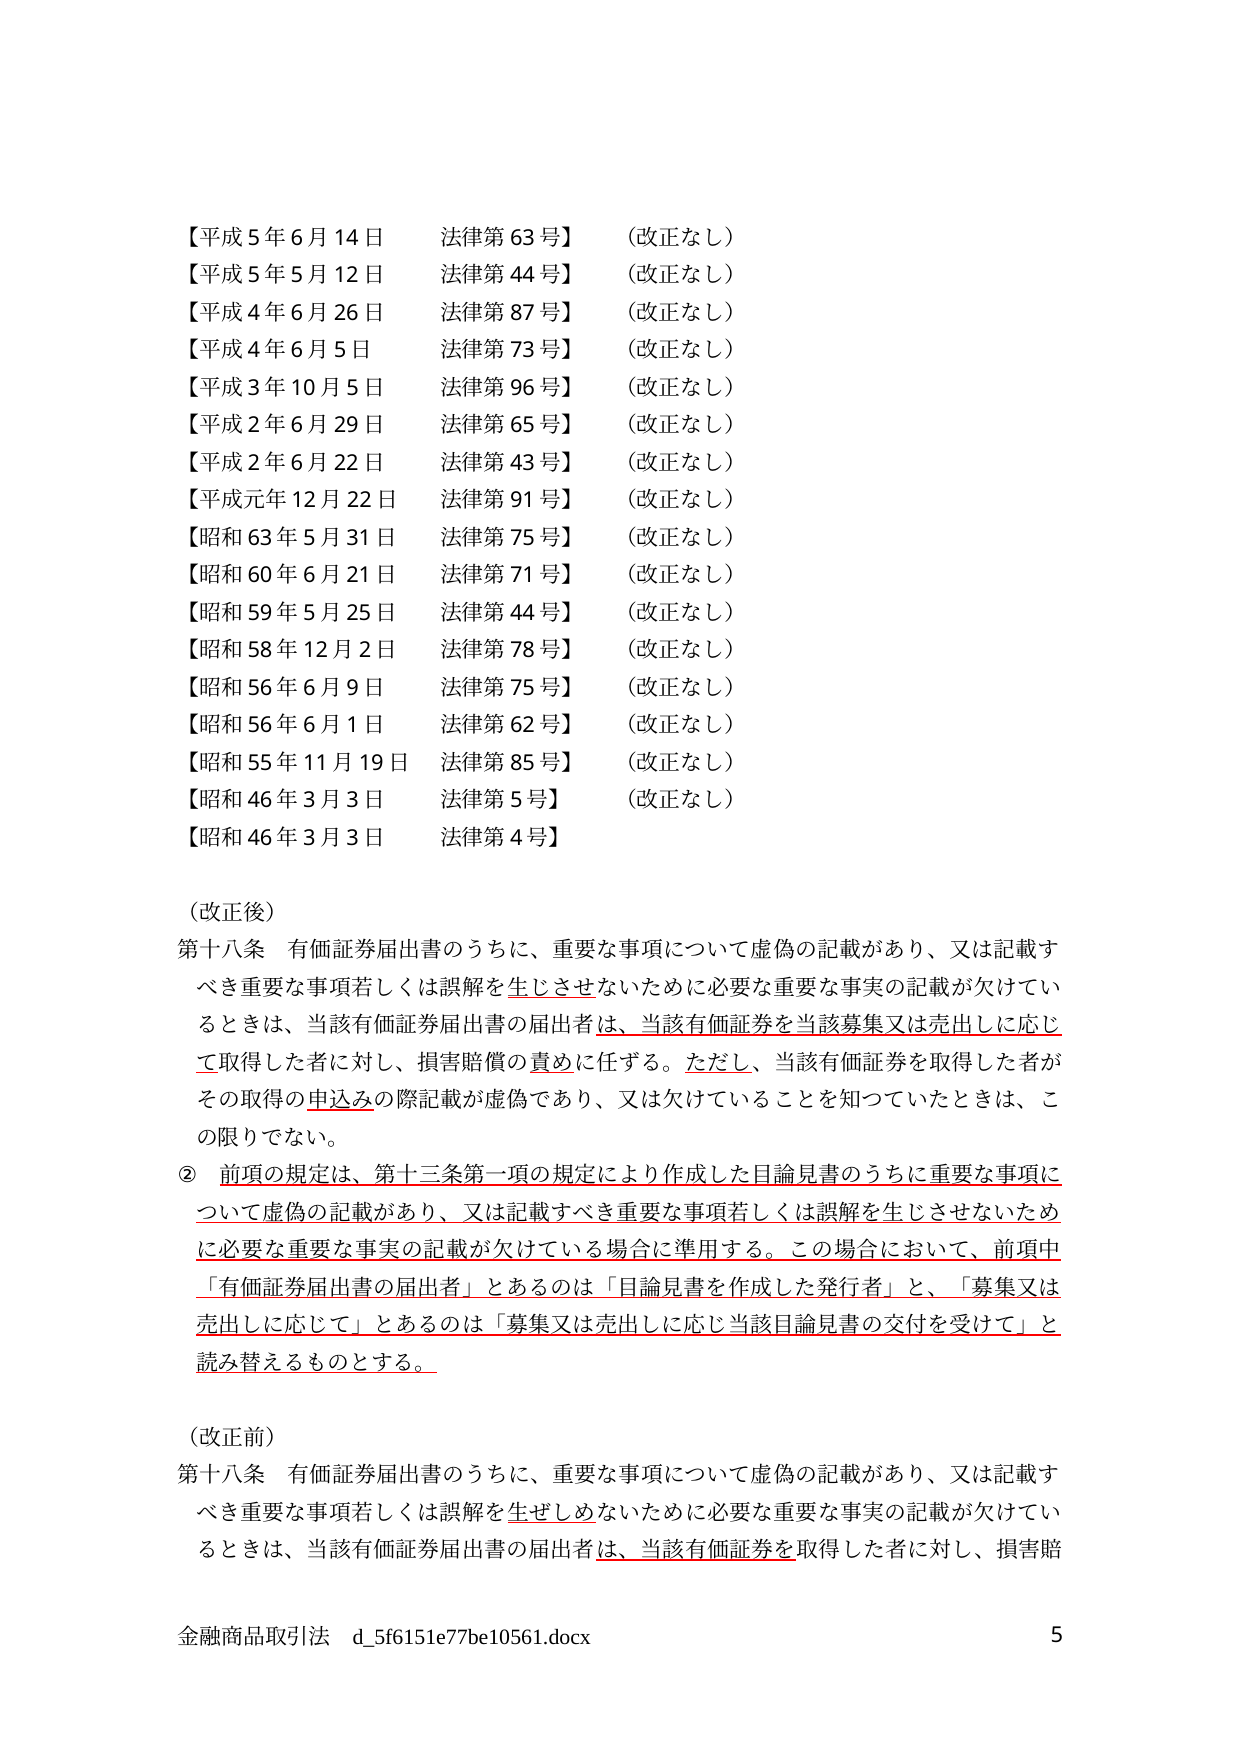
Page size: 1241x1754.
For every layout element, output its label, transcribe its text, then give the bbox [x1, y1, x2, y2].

text 【平成4年6月5日 法律第73号】 （改正なし） [177, 329, 1063, 367]
text 【平成元年12月22日 法律第91号】 （改正なし） [177, 479, 1063, 517]
text 【平成5年5月12日 法律第44号】 （改正なし） [177, 254, 1063, 292]
text ② 前項の規定は、第十三条第一項の規定により作成した目論見書のうちに重要な事項について虚偽の記載があり、又は記載すべき重要な事項若しくは誤解を生じさせないために必要な重要な事実の記載が欠けている場合に準用する。この場合において、前項中「有価証券届出書の届出者」とあるのは「目論見書を作成した発行者」と、「募集又は売出しに応じて」とあるのは「募集又は売出しに応じ当該目論見書の交付を受けて」と読み替えるものとする。 [177, 1154, 1063, 1379]
text 【昭和59年5月25日 法律第44号】 （改正なし） [177, 592, 1063, 629]
text 【昭和58年12月2日 法律第78号】 （改正なし） [177, 629, 1063, 667]
text 【昭和60年6月21日 法律第71号】 （改正なし） [177, 554, 1063, 592]
text 【昭和46年3月3日 法律第5号】 （改正なし） [177, 779, 1063, 817]
text 【平成2年6月22日 法律第43号】 （改正なし） [177, 442, 1063, 479]
text 【昭和63年5月31日 法律第75号】 （改正なし） [177, 517, 1063, 554]
text 第十八条 有価証券届出書のうちに、重要な事項について虚偽の記載があり、又は記載すべき重要な事項若しくは誤解を生じさせないために必要な重要な事実の記載が欠けているときは、当該有価証券届出書の届出者は、当該有価証券を当該募集又は売出しに応じて取得した者に対し、損害賠償の責めに任ずる。ただし、当該有価証券を取得した者がその取得の申込みの際記載が虚偽であり、又は欠けていることを知つていたときは、この限りでない。 [177, 929, 1063, 1154]
text （改正後） [177, 892, 1063, 929]
text （改正前） [177, 1417, 1063, 1454]
text 【昭和56年6月1日 法律第62号】 （改正なし） [177, 704, 1063, 742]
text 【昭和46年3月3日 法律第4号】 [177, 817, 1063, 854]
text 【平成2年6月29日 法律第65号】 （改正なし） [177, 404, 1063, 442]
text 【平成3年10月5日 法律第96号】 （改正なし） [177, 367, 1063, 404]
text 【平成4年6月26日 法律第87号】 （改正なし） [177, 292, 1063, 329]
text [177, 1454, 1063, 1567]
text 【昭和55年11月19日 法律第85号】 （改正なし） [177, 742, 1063, 779]
text 【昭和56年6月9日 法律第75号】 （改正なし） [177, 667, 1063, 704]
text 【平成5年6月14日 法律第63号】 （改正なし） [177, 217, 1063, 254]
